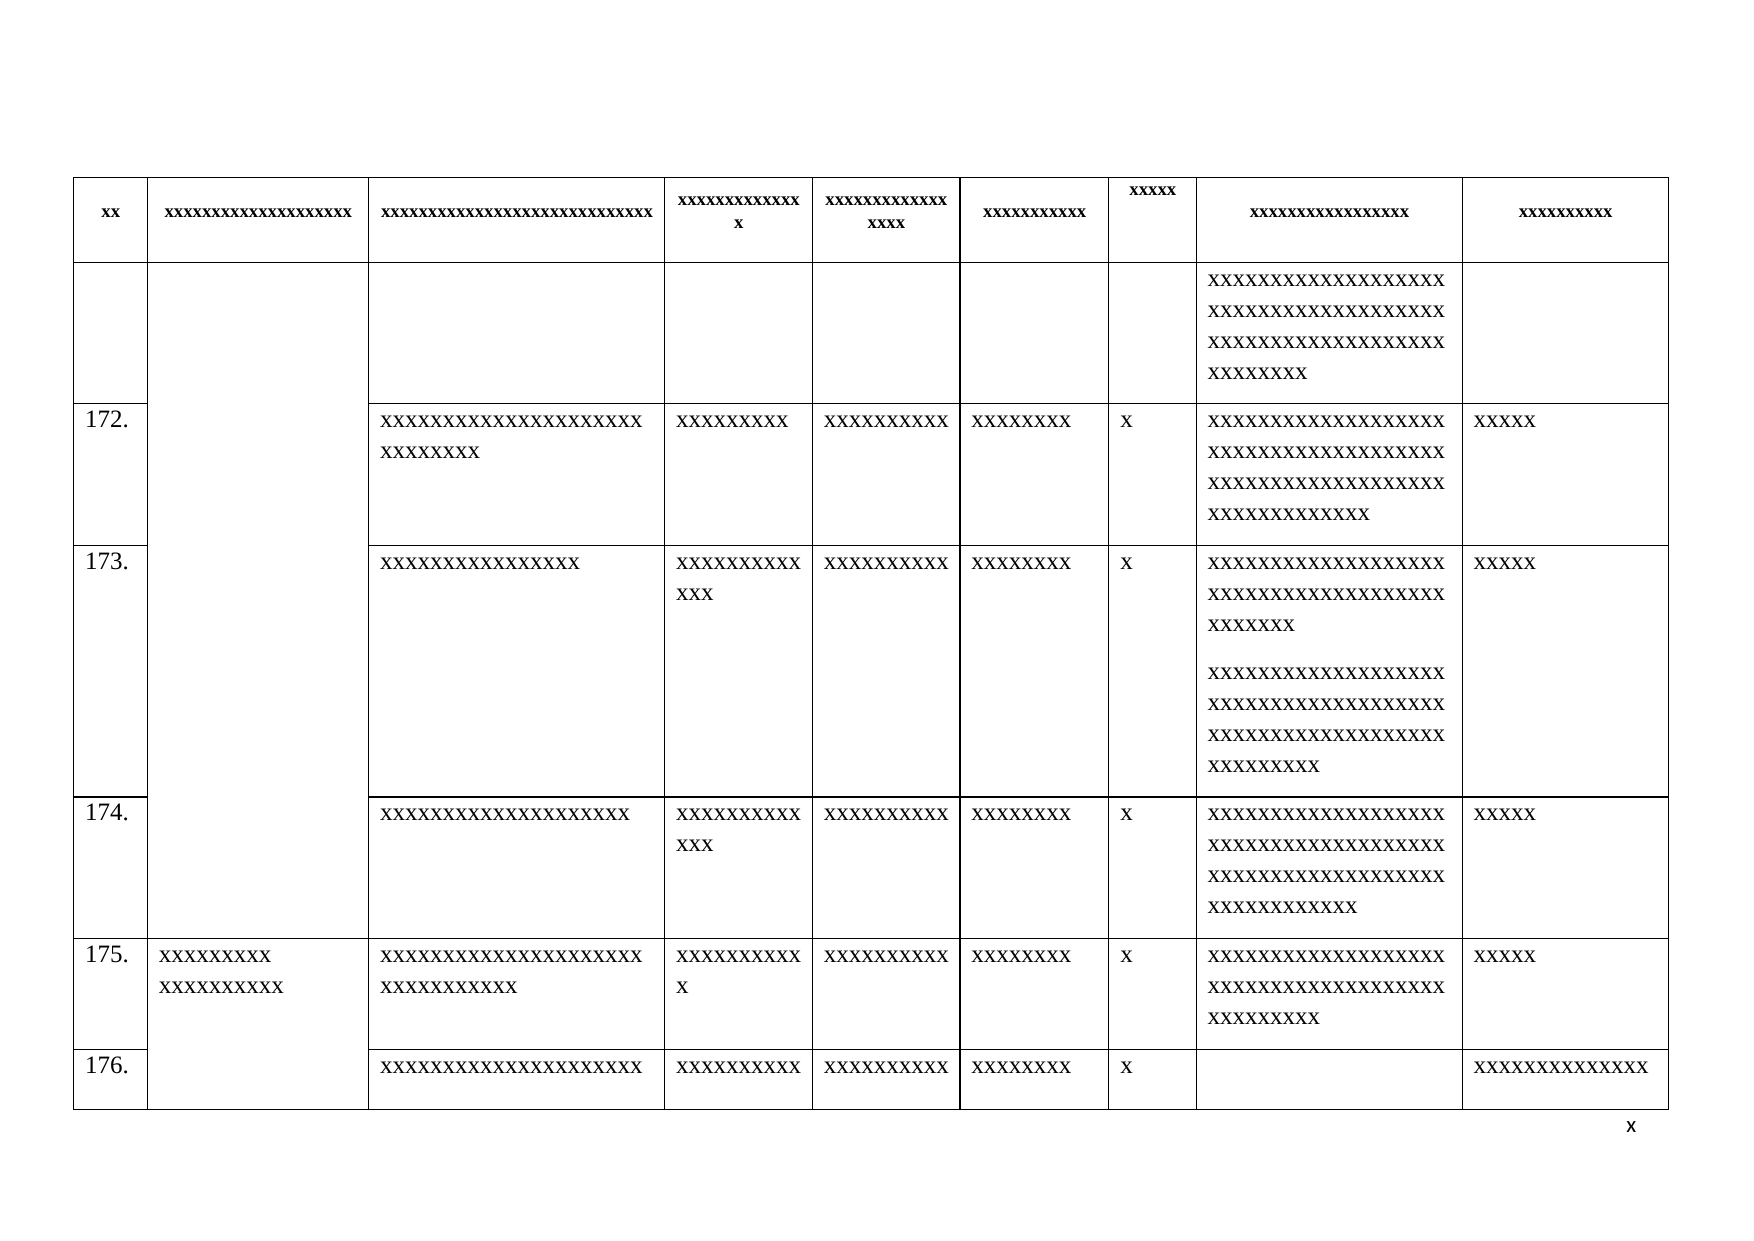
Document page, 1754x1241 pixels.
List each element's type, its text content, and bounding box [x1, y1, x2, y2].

table_cell xxxxxxxxxx [813, 798, 959, 938]
table_cell x [1109, 546, 1196, 796]
table_cell xxxxxxxx [961, 798, 1108, 938]
table_cell x [1109, 404, 1196, 545]
table_cell [74, 546, 147, 796]
table_cell [74, 798, 147, 938]
table_cell xxxxxxxxxxxx [665, 1050, 812, 1109]
table_cell xxxxxxxxxxxxxxxx [1463, 1050, 1668, 1109]
table_header xxxxxxxxxxx [961, 178, 1108, 262]
table_cell xxxxxxxxxxxxx [665, 546, 812, 796]
table_cell xxxxx [1463, 404, 1668, 545]
table_header xxxxxxxxxxxxxxxxx [813, 178, 959, 262]
table_header xxxxxxxxxxxxxxxxxxxxxxxxxxxxx [369, 178, 664, 262]
table_cell [74, 939, 147, 1049]
table_cell xxxxx [1463, 546, 1668, 796]
table_cell xxxxxxxxxxxxx [665, 798, 812, 938]
table_cell xxxxxxxx [961, 404, 1108, 545]
table_cell xxxxxxxxxxxxxxxxxxxxxxxxxxxxxxxxxxxxxxxxxxxxxxxxxxxxxxxxxxxxxxxxxxxxx [1197, 798, 1462, 938]
table_cell xxxxxxxxxxxxxxxxxxxxxxxxxxxxx [369, 404, 664, 545]
table_header xxxxxxxxxx [1463, 178, 1668, 262]
table_header xxxxxxxxxxxxxxxxx [1197, 178, 1462, 262]
table_cell xxxxxxxx [961, 546, 1108, 796]
table_cell xxxxxxxxxx [813, 939, 959, 1049]
table_cell xxxxxxxxxxxxxxxxxxxxxxxxxxxxxxxx [369, 939, 664, 1049]
table_cell xxxxxxxxxxxxxxxxxxxx [369, 798, 664, 938]
table_cell xxxxxxxxx [665, 404, 812, 545]
table_cell xxxxxxxxxxx [665, 939, 812, 1049]
table_cell xxxxxxxxxxxxxxxxxxxxxxxxxxxxxxxxxxxxxxxxxxxxxxx [1197, 939, 1462, 1049]
table_cell xxxxxxxxxxxxxxxxxxxxxxxxxxxxxxxxxxxxxxxxxxxxx xxxxxxxxxxxxxxxxxxxxxxxxxxxxxxxxxxxxxxxxxxxxxxxxxxxxxxxxxxxxxxxxxx [1197, 546, 1462, 796]
table_header xxxxxxxxxxxxxx [665, 178, 812, 262]
table_cell xxxxxxxxxxxxxxxx [369, 546, 664, 796]
table_cell x [1109, 939, 1196, 1049]
table_cell xxxxxxxx [961, 939, 1108, 1049]
table_cell xxxxxxxxxxxxxxxxxxxxxxxxxxxxxxxxxxxxxxxxxxxxxxxxxxxxxxxxxxxxxxxxxxxxxx [1197, 404, 1462, 545]
table_cell x [1109, 1050, 1196, 1109]
table_cell xxxxx [1463, 939, 1668, 1049]
table_cell x [1109, 798, 1196, 938]
table_cell xxxxxxxxx xxxxxxxxxx [148, 939, 368, 1109]
table_cell xxxxxxxxxx [813, 546, 959, 796]
table_cell [1197, 1050, 1462, 1109]
table_cell xxxxxxxxxxxxxxxxxxxxxxxxxxxxxxxxxxx [369, 1050, 664, 1109]
table_cell [74, 263, 147, 403]
table_header xx [74, 178, 147, 262]
table_cell xxxxxxxx [961, 1050, 1108, 1109]
table_cell xxxxxxxxxx [813, 1050, 959, 1109]
table_header xxxxx [1109, 178, 1196, 262]
table_cell [74, 404, 147, 545]
table_cell xxxxxxxxxx [813, 404, 959, 545]
table_cell xxxxx [1463, 798, 1668, 938]
table_cell [74, 1050, 147, 1109]
table_header xxxxxxxxxxxxxxxxxxxx [148, 178, 368, 262]
